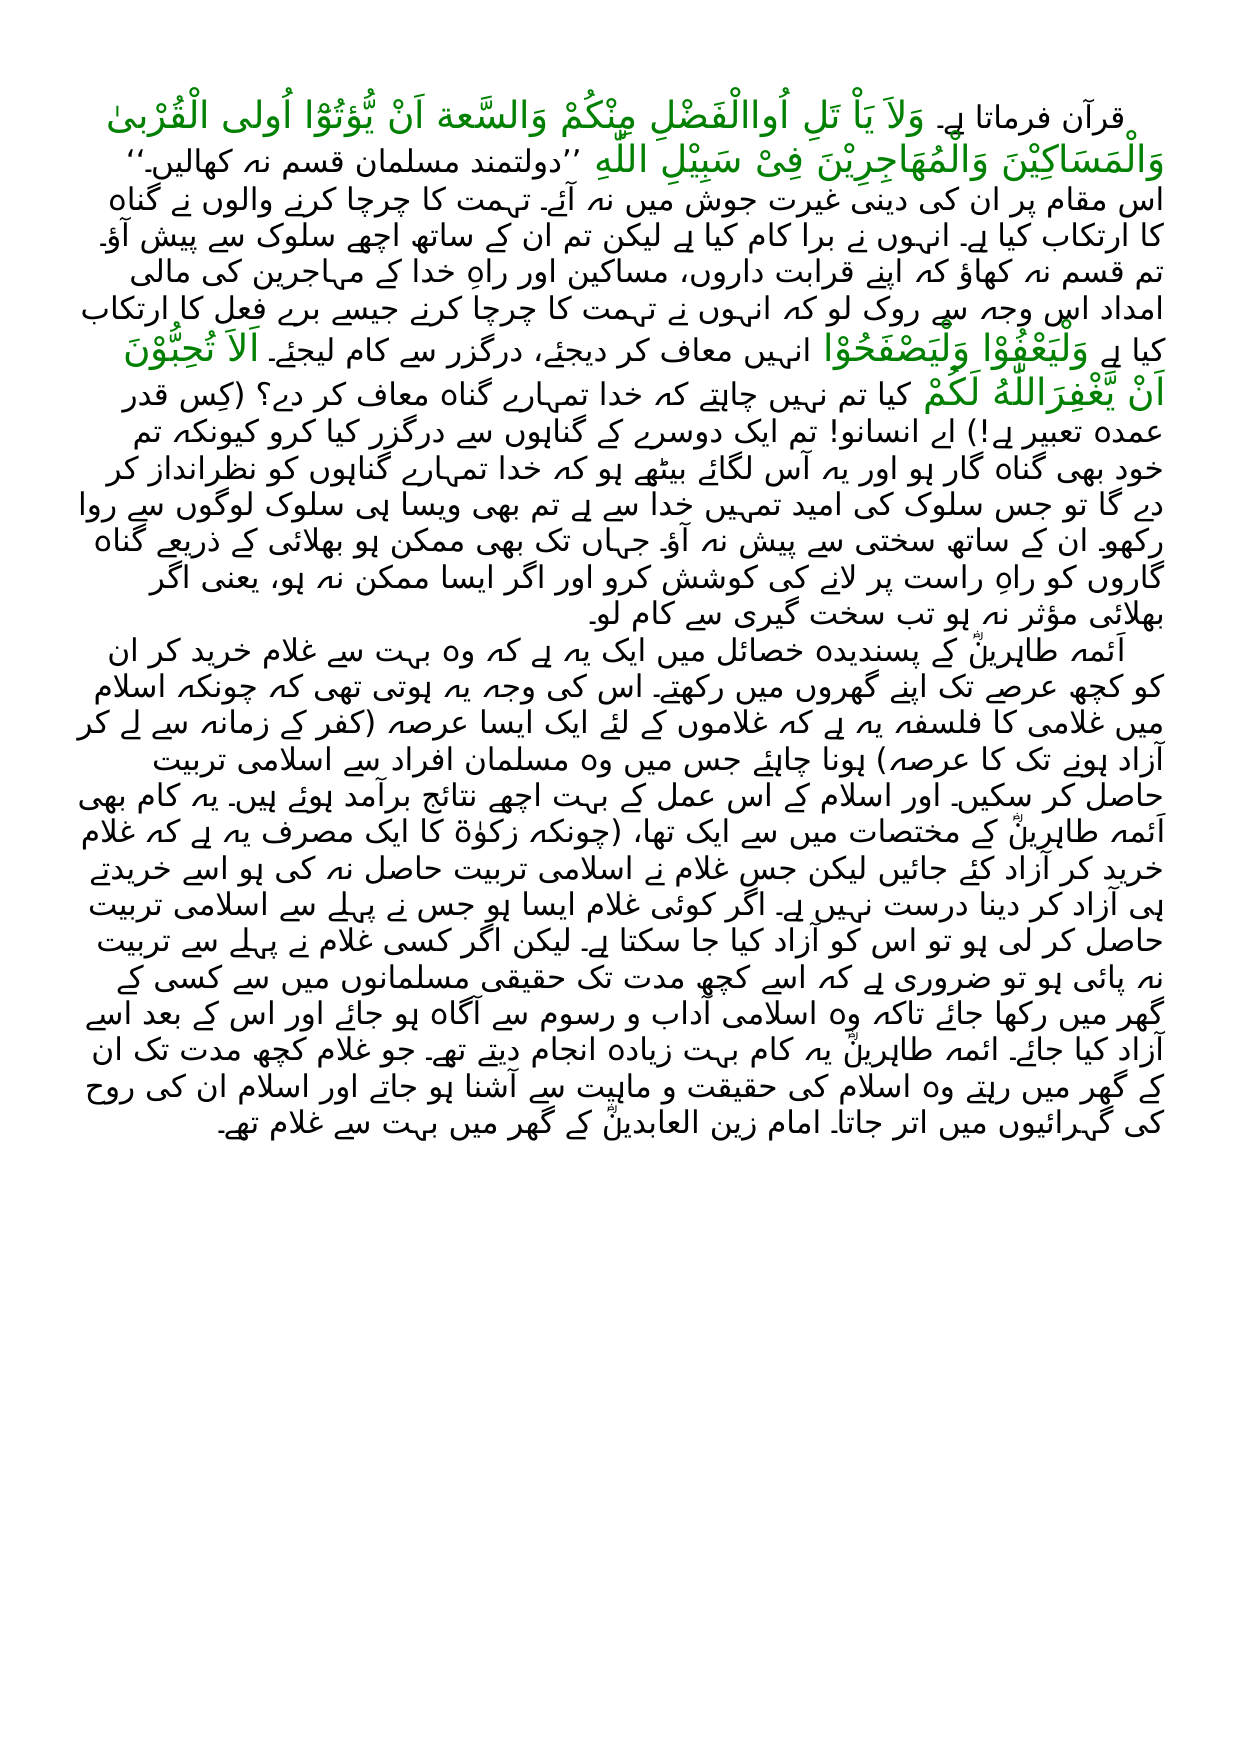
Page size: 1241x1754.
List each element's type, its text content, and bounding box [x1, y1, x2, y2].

text قرآن فرماتا ہے۔ وَلاَ یَاْ تَلِ اُواالْفَضْلِ مِنْکُمْ وَالسَّعة اَنْ یُّؤتُوْٓا اُولی الْقُرْبیٰ وَالْمَسَاکِیْنَ وَالْمُهَاجِرِیْنَ فِیْ سَبِیْلِ اللّٰهِ ’’دولتمند مسلمان قسم نہ کھالیں۔‘‘ اس مقام پر ان کی دینی غیرت جوش میں نہ آئے۔ تہمت کا چرچا کرنے والوں نے گناہ کا ارتکاب کیا ہے۔ انہوں نے برا کام کیا ہے لیکن تم ان کے ساتھ اچھے سلوک سے پیش آؤ۔ تم قسم نہ کھاؤ کہ اپنے قرابت داروں، مساکین اور راہِ خدا کے مہاجرین کی مالی امداد اس وجہ سے روک لو کہ انہوں نے تہمت کا چرچا کرنے جیسے برے فعل کا ارتکاب کیا ہے وَلْیَعْفُوْا وَلْیَصْفَحُوْا انہیں معاف کر دیجئے، درگزر سے کام لیجئے۔ اَلاَ تُحِبُّوْنَ اَنْ یَّغْفِرَاللّٰهُ لَکُمْ کیا تم نہیں چاہتے کہ خدا تمہارے گناہ معاف کر دے؟ (کِس قدر عمدہ تعبیر ہے!) اے انسانو! تم ایک دوسرے کے گناہوں سے درگزر کیا کرو کیونکہ تم خود بھی گناہ گار ہو اور یہ آس لگائے بیٹھے ہو کہ خدا تمہارے گناہوں کو نظرانداز کر دے گا تو جس سلوک کی امید تمہیں خدا سے ہے تم بھی ویسا ہی سلوک لوگوں سے روا رکھو۔ ان کے ساتھ سختی سے پیش نہ آؤ۔ جہاں تک بھی ممکن ہو بھلائی کے ذریعے گناہ گاروں کو راہِ راست پر لانے کی کوشش کرو اور اگر ایسا ممکن نہ ہو، یعنی اگر بھلائی مؤثر نہ ہو تب سخت گیری سے کام لو۔ [75, 94, 1165, 632]
text اَئمہ طاہرینؓ کے پسندیدہ خصائل میں ایک یہ ہے کہ وہ بہت سے غلام خرید کر ان کو کچھ عرصے تک اپنے گھروں میں رکھتے۔ اس کی وجہ یہ ہوتی تھی کہ چونکہ اسلام میں غلامی کا فلسفہ یہ ہے کہ غلاموں کے لئے ایک ایسا عرصہ (کفر کے زمانہ سے لے کر آزاد ہونے تک کا عرصہ) ہونا چاہئے جس میں وہ مسلمان افراد سے اسلامی تربیت حاصل کر سکیں۔ اور اسلام کے اس عمل کے بہت اچھے نتائج برآمد ہوئے ہیں۔ یہ کام بھی اَئمہ طاہرینؓ کے مختصات میں سے ایک تھا، (چونکہ زکوٰۃ کا ایک مصرف یہ ہے کہ غلام خرید کر آزاد کئے جائیں لیکن جس غلام نے اسلامی تربیت حاصل نہ کی ہو اسے خریدتے ہی آزاد کر دینا درست نہیں ہے۔ اگر کوئی غلام ایسا ہو جس نے پہلے سے اسلامی تربیت حاصل کر لی ہو تو اس کو آزاد کیا جا سکتا ہے۔ لیکن اگر کسی غلام نے پہلے سے تربیت نہ پائی ہو تو ضروری ہے کہ اسے کچھ مدت تک حقیقی مسلمانوں میں سے کسی کے گھر میں رکھا جائے تاکہ وہ اسلامی آداب و رسوم سے آگاہ ہو جائے اور اس کے بعد اسے آزاد کیا جائے۔ ائمہ طاہرینؓ یہ کام بہت زیادہ انجام دیتے تھے۔ جو غلام کچھ مدت تک ان کے گھر میں رہتے وہ اسلام کی حقیقت و ماہیت سے آشنا ہو جاتے اور اسلام ان کی روح کی گہرائیوں میں اتر جاتا۔ امام زین العابدینؓ کے گھر میں بہت سے غلام تھے۔ [75, 632, 1165, 1141]
